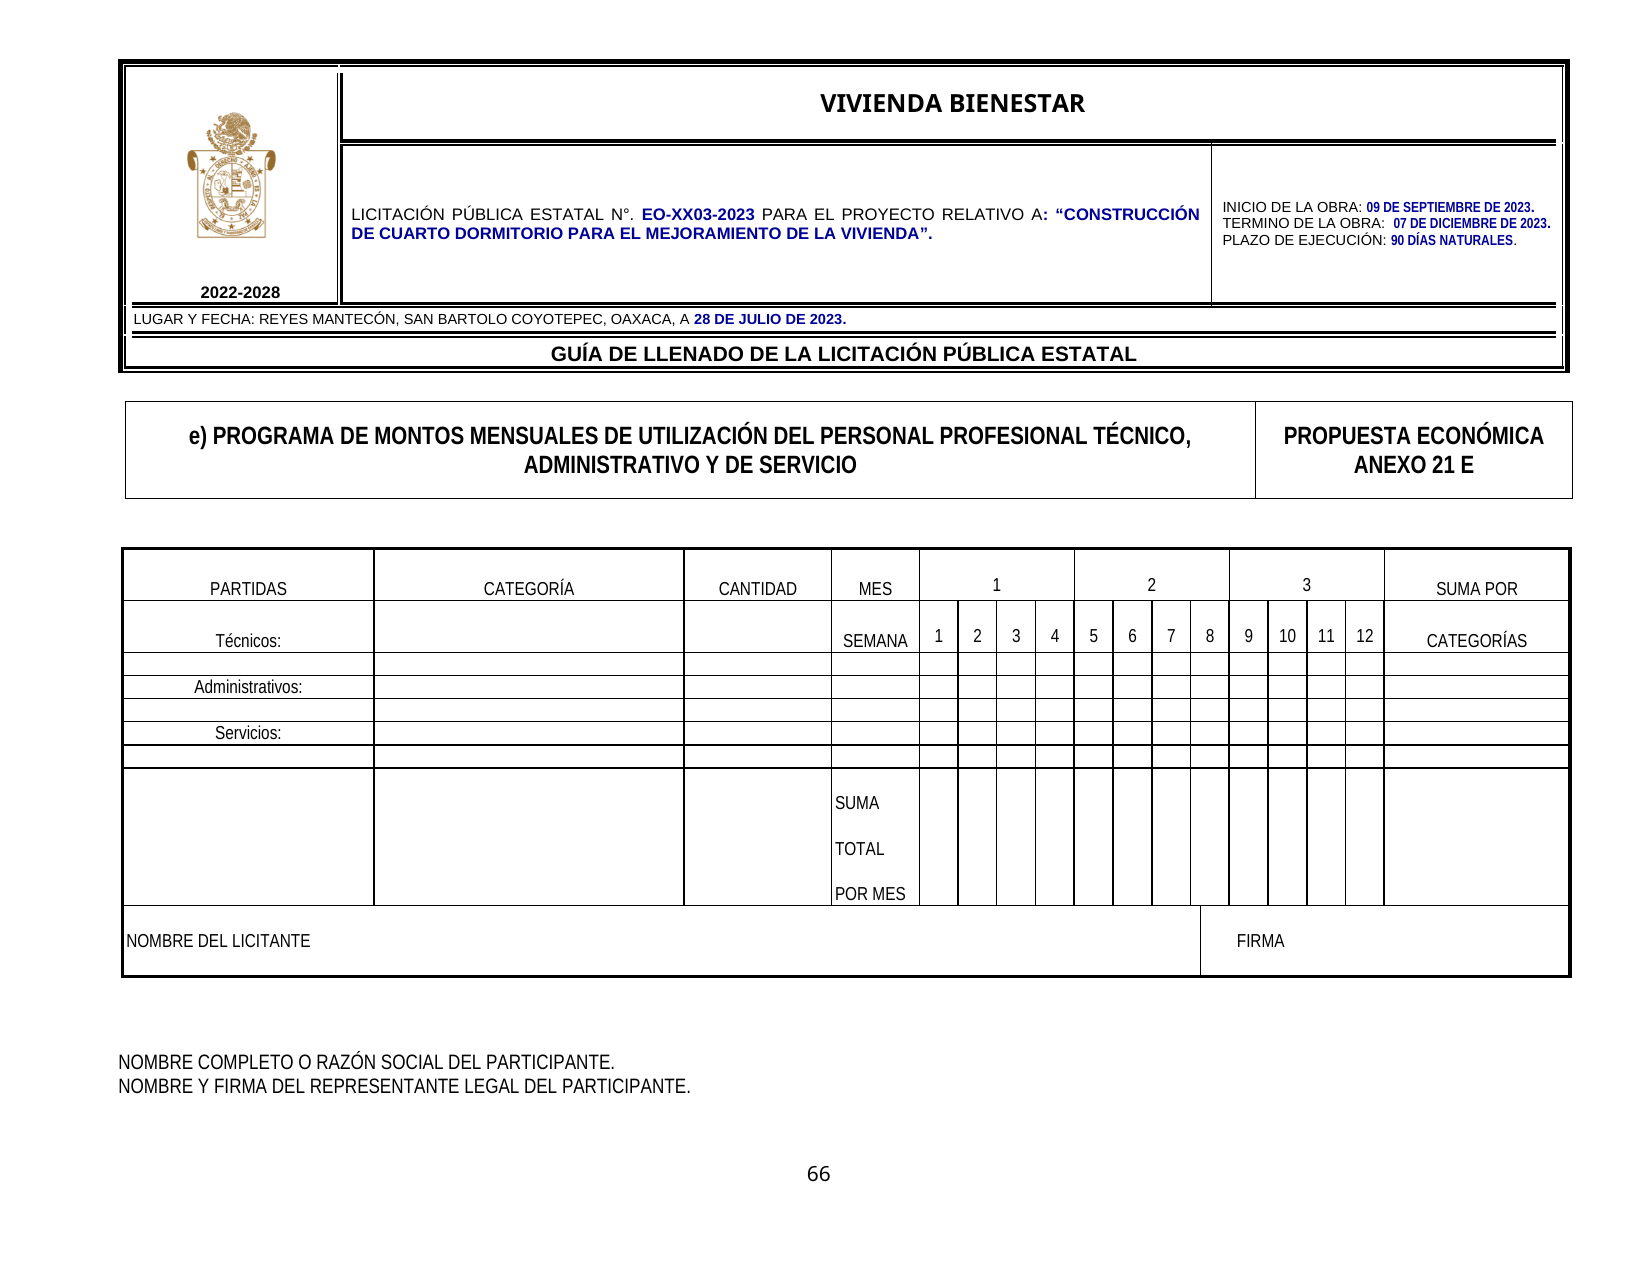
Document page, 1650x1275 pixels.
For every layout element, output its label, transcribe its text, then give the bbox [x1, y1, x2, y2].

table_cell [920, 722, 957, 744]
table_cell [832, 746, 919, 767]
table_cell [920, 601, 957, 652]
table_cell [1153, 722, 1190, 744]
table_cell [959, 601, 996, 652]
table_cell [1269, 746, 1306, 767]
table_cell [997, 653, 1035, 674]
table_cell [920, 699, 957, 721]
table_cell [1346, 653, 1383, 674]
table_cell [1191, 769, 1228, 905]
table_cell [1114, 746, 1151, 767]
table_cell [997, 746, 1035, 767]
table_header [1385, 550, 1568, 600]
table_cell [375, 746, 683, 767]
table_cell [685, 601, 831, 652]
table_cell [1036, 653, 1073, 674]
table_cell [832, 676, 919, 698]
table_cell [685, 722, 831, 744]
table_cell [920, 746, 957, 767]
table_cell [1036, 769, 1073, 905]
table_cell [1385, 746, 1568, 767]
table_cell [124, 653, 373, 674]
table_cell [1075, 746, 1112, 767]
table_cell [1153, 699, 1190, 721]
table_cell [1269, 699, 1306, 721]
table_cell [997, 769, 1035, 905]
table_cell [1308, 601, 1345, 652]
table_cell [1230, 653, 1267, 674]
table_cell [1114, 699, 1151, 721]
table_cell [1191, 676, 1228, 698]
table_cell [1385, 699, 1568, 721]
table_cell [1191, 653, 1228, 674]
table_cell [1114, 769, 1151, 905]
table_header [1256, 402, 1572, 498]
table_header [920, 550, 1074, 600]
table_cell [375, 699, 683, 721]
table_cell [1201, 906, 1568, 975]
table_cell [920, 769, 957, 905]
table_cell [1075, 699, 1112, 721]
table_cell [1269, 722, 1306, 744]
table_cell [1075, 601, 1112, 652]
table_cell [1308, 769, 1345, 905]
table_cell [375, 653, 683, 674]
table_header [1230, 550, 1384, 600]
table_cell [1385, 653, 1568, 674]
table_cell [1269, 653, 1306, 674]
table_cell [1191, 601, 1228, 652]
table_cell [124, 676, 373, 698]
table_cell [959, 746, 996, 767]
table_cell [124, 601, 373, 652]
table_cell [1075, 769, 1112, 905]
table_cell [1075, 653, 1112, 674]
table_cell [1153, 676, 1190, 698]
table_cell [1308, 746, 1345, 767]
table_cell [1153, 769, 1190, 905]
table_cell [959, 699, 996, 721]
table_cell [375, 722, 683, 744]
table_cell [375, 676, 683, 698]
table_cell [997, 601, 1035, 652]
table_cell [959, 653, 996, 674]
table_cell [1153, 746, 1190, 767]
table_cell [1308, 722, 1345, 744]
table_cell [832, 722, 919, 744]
text NOMBRE COMPLETO O RAZÓN SOCIAL DEL PARTICIPANTE. [118, 1050, 1519, 1074]
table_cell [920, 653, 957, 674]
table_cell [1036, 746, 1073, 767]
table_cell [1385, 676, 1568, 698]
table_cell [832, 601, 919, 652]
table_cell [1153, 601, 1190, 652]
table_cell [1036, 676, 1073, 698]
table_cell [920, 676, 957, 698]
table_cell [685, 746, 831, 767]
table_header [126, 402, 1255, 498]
picture [181, 108, 282, 241]
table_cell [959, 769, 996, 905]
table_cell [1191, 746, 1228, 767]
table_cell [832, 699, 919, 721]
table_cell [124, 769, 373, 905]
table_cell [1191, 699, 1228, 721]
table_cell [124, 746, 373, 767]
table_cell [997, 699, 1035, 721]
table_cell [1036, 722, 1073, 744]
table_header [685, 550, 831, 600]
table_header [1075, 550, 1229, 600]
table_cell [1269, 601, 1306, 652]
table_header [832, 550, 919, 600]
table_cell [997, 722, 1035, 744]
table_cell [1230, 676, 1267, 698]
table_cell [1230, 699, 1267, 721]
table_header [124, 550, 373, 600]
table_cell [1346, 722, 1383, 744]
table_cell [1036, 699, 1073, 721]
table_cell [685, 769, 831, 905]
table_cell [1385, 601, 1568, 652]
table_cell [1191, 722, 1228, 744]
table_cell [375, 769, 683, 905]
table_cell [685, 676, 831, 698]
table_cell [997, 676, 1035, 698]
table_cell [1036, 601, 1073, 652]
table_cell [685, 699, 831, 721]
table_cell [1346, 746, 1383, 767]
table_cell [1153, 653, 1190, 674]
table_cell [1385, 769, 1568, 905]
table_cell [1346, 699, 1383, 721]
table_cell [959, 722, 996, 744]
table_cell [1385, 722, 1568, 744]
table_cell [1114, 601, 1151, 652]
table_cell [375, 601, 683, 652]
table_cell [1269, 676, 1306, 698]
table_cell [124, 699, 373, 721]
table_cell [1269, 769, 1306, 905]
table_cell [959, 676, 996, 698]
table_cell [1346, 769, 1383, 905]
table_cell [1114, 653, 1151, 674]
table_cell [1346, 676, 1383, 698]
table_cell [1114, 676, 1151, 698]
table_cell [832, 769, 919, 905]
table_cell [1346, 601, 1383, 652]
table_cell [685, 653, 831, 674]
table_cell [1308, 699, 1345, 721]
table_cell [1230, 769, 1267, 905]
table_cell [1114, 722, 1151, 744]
text NOMBRE Y FIRMA DEL REPRESENTANTE LEGAL DEL PARTICIPANTE. [118, 1074, 1519, 1098]
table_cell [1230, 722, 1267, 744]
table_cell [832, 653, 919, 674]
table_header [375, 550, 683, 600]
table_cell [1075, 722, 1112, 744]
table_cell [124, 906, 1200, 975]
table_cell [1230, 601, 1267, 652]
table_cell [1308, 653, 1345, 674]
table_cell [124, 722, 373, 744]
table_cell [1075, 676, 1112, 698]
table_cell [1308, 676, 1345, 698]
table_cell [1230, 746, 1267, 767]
